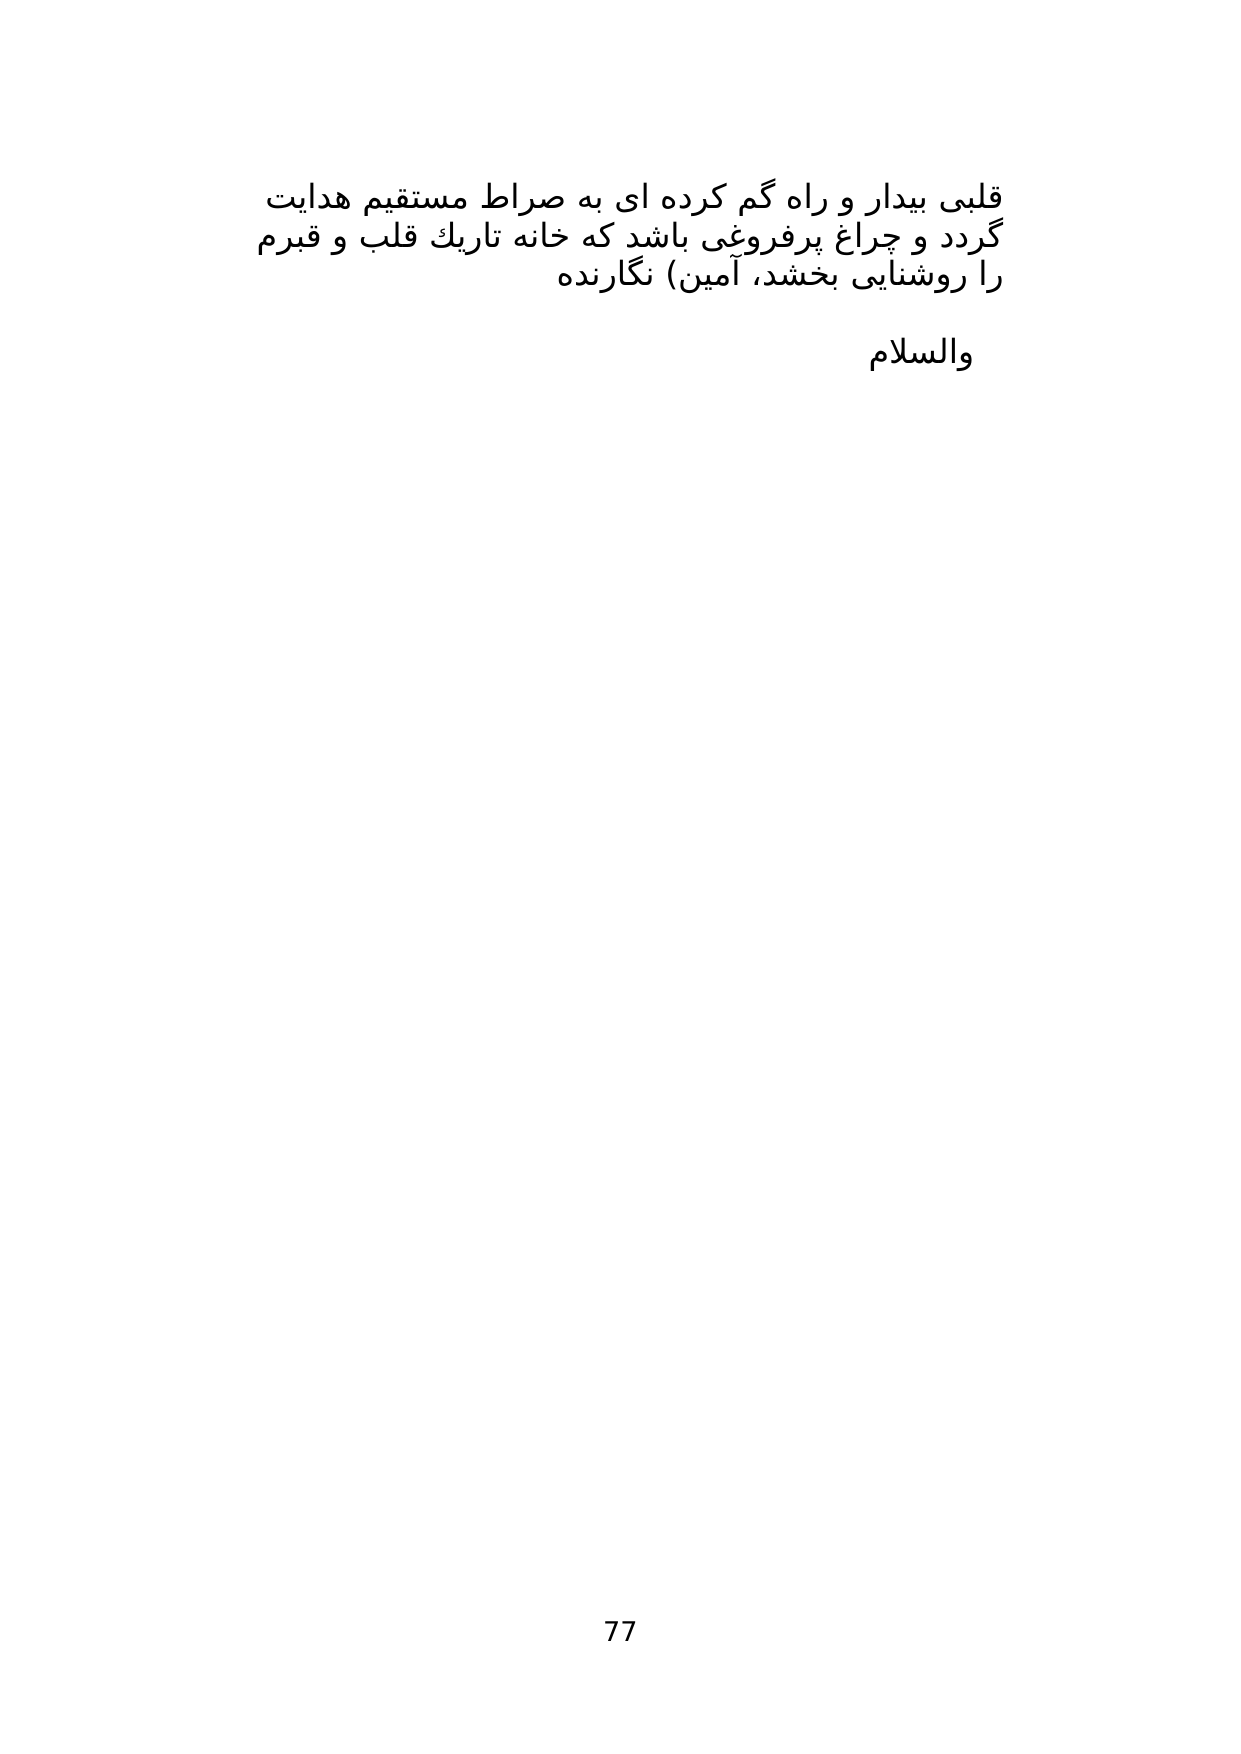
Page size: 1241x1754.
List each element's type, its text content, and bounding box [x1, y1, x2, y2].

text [236, 177, 1004, 294]
text والسلام [236, 332, 1004, 371]
